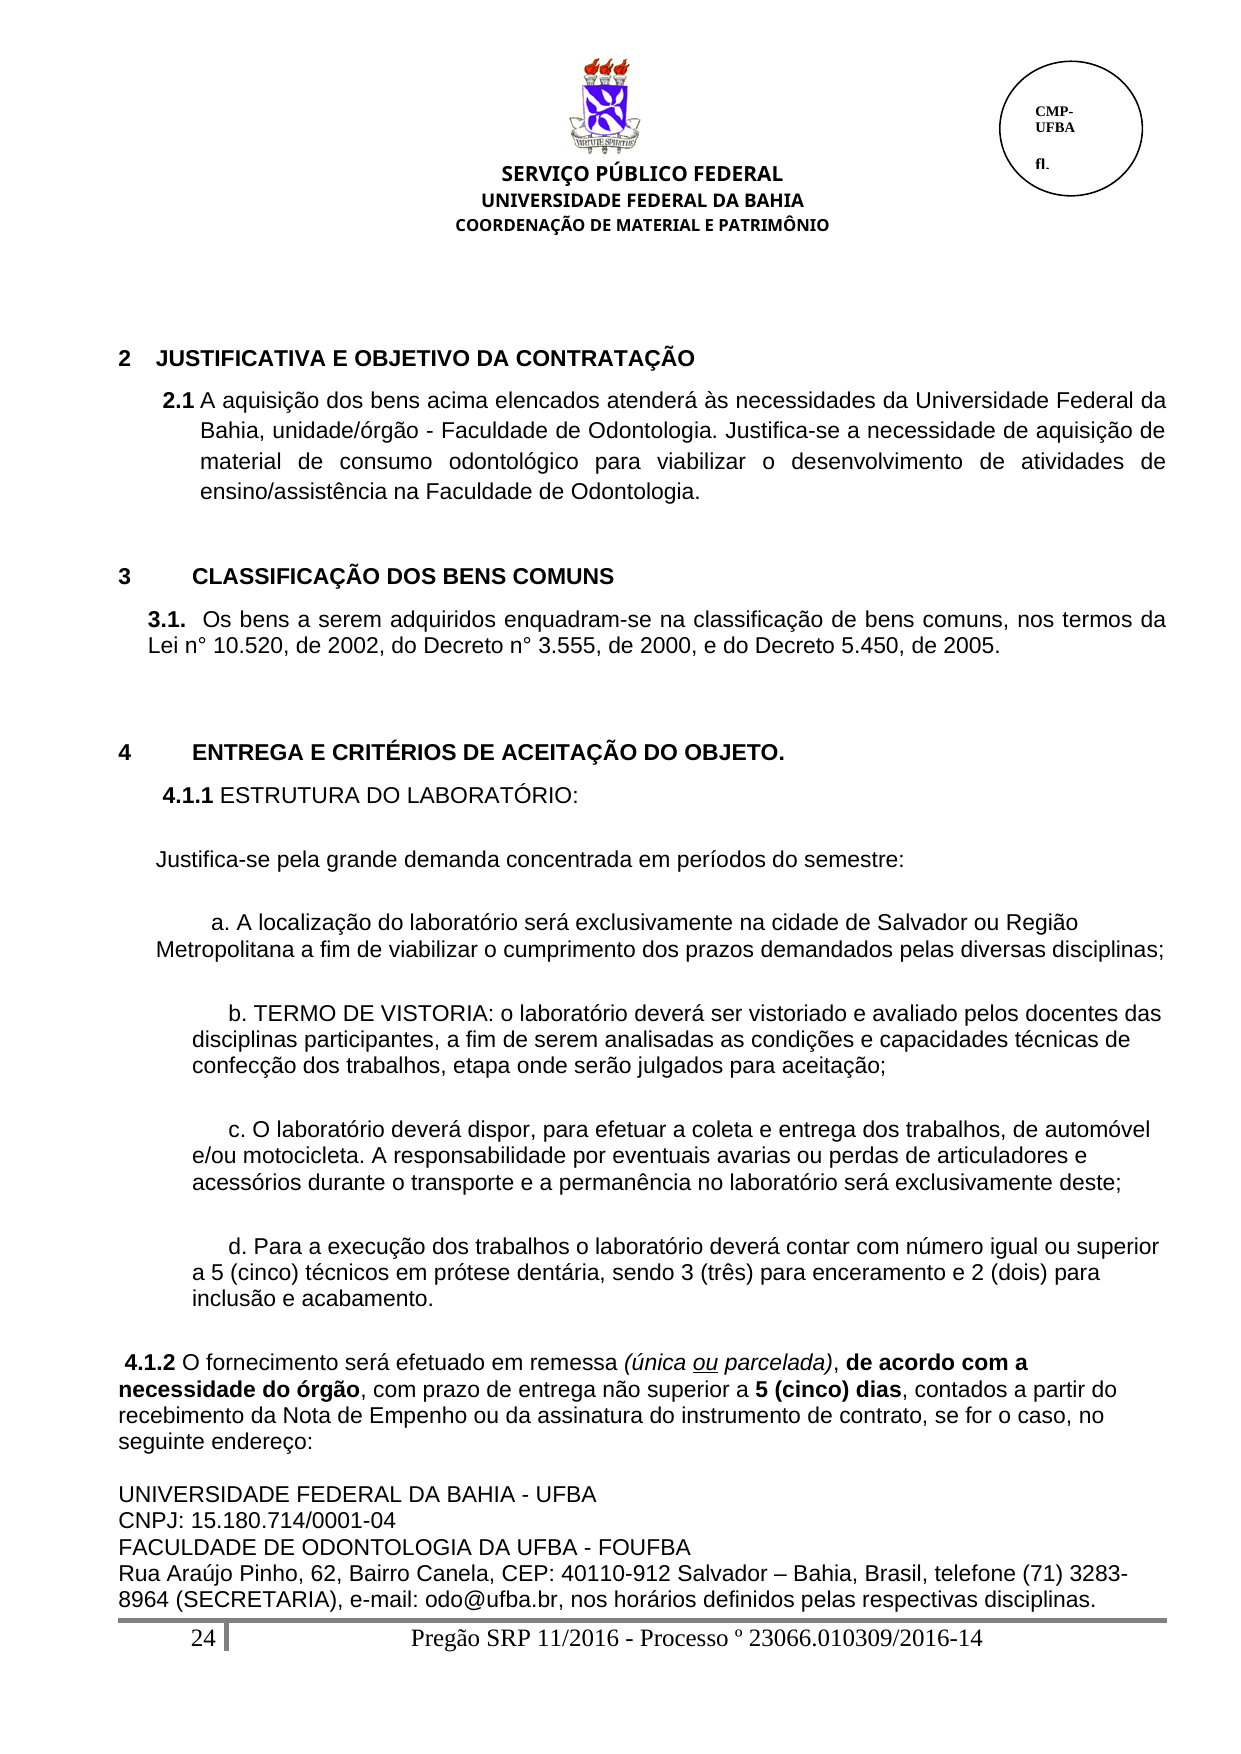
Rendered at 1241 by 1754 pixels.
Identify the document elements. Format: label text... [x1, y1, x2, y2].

text c. O laboratório deverá dispor, para efetuar a coleta e entrega dos trabalhos, de automóvel e/ou motocicleta. A responsabilidade por eventuais avarias ou perdas de articuladores e acessórios durante o transporte e a permanência no laboratório será exclusivamente deste; [192, 1116, 1167, 1195]
list A aquisição dos bens acima elencados atenderá às necessidades da Universidade Federal da Bahia, unidade/órgão - Faculdade de Odontologia. Justifica-se a necessidade de aquisição de material de consumo odontológico para viabilizar o desenvolvimento de atividades de ensino/assistência na Faculdade de Odontologia. [162, 387, 1167, 504]
text 4.1.1 ESTRUTURA DO LABORATÓRIO: [162, 782, 1167, 808]
text a. A localização do laboratório será exclusivamente na cidade de Salvador ou Região Metropolitana a fim de viabilizar o cumprimento dos prazos demandados pelas diversas disciplinas; [156, 909, 1167, 962]
text Rua Araújo Pinho, 62, Bairro Canela, CEP: 40110-912 Salvador – Bahia, Brasil, telefone (71) 3283-8964 (SECRETARIA), e-mail: odo@ufba.br, nos horários definidos pelas respectivas disciplinas. [118, 1560, 1167, 1613]
text d. Para a execução dos trabalhos o laboratório deverá contar com número igual ou superior a 5 (cinco) técnicos em prótese dentária, sendo 3 (três) para enceramento e 2 (dois) para inclusão e acabamento. [192, 1233, 1167, 1312]
list CLASSIFICAÇÃO DOS BENS COMUNS [118, 563, 1167, 590]
text UNIVERSIDADE FEDERAL DA BAHIA - UFBA [118, 1481, 1167, 1507]
list ENTREGA E CRITÉRIOS DE ACEITAÇÃO DO OBJETO. [118, 739, 1167, 765]
text b. TERMO DE VISTORIA: o laboratório deverá ser vistoriado e avaliado pelos docentes das disciplinas participantes, a fim de serem analisadas as condições e capacidades técnicas de confecção dos trabalhos, etapa onde serão julgados para aceitação; [192, 999, 1167, 1079]
text Justifica-se pela grande demanda concentrada em períodos do semestre: [156, 846, 1167, 872]
text FACULDADE DE ODONTOLOGIA DA UFBA - FOUFBA [118, 1534, 1167, 1560]
text 3.1. Os bens a serem adquiridos enquadram-se na classificação de bens comuns, nos termos da Lei n° 10.520, de 2002, do Decreto n° 3.555, de 2000, e do Decreto 5.450, de 2005. [148, 606, 1167, 659]
text 4.1.2 O fornecimento será efetuado em remessa (única ou parcelada), de acordo com a necessidade do órgão, com prazo de entrega não superior a 5 (cinco) dias, contados a partir do recebimento da Nota de Empenho ou da assinatura do instrumento de contrato, se for o caso, no seguinte endereço: [118, 1349, 1167, 1455]
list JUSTIFICATIVA E OBJETIVO DA CONTRATAÇÃO [118, 344, 1167, 371]
text CNPJ: 15.180.714/0001-04 [118, 1507, 1167, 1534]
picture [568, 56, 641, 156]
